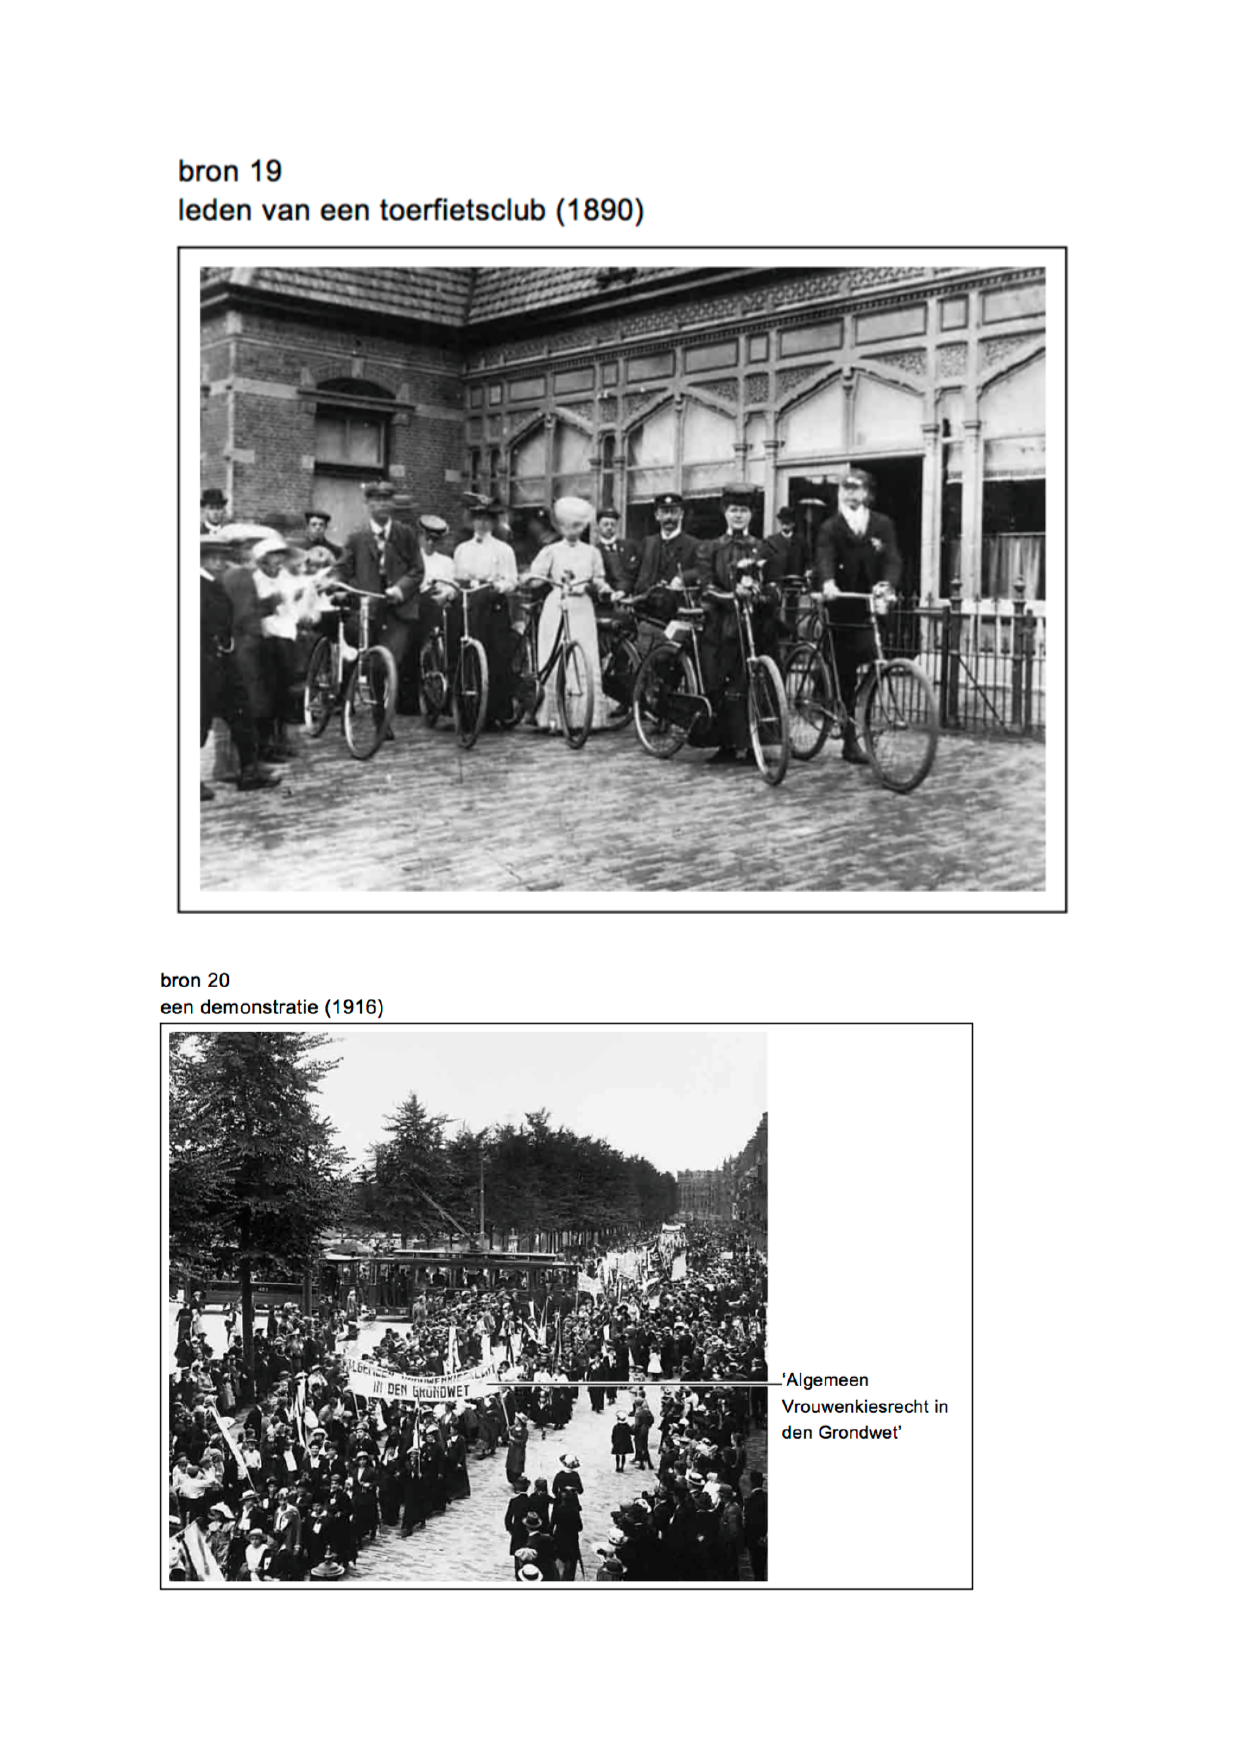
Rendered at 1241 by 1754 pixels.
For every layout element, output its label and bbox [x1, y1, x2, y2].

picture [147, 968, 984, 1600]
picture [147, 147, 1091, 940]
